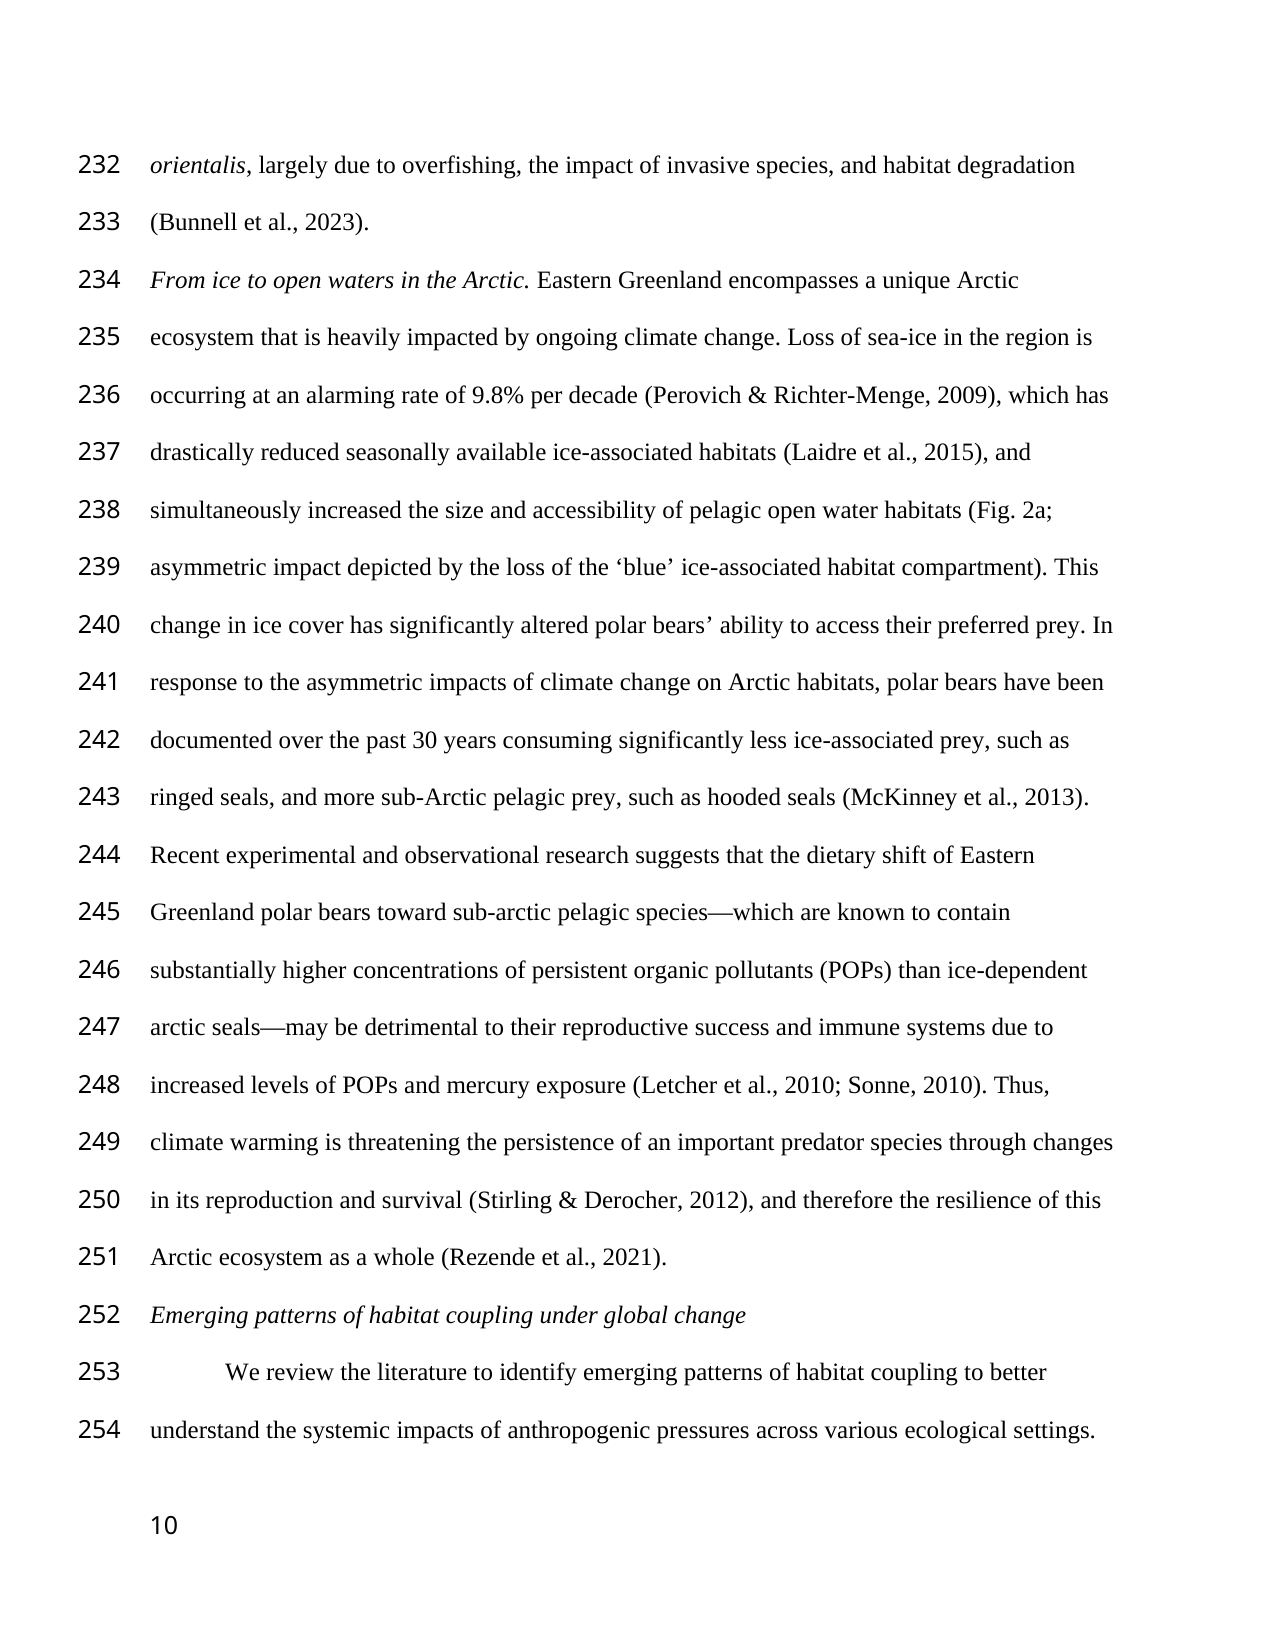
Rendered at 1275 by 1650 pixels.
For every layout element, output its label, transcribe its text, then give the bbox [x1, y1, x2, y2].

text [150, 1357, 1125, 1444]
text From ice to open waters in the Arctic. Eastern Greenland encompasses a unique Arctic ecosystem that is heavily impacted by ongoing climate change. Loss of sea-ice in the region is occurring at an alarming rate of 9.8% per decade , which has drastically reduced seasonally available ice-associated habitats, and simultaneously increased the size and accessibility of pelagic open water habitats (Fig. 2a; asymmetric impact depicted by the loss of the ‘blue’ ice-associated habitat compartment). This change in ice cover has significantly altered polar bears’ ability to access their preferred prey. In response to the asymmetric impacts of climate change on Arctic habitats, polar bears have been documented over the past 30 years consuming significantly less ice-associated prey, such as ringed seals, and more sub-Arctic pelagic prey, such as hooded seals . Recent experimental and observational research suggests that the dietary shift of Eastern Greenland polar bears toward sub-arctic pelagic species—which are known to contain substantially higher concentrations of persistent organic pollutants (POPs) than ice-dependent arctic seals—may be detrimental to their reproductive success and immune systems due to increased levels of POPs and mercury exposure . Thus, climate warming is threatening the persistence of an important predator species through changes in its reproduction and survival, and therefore the resilience of this Arctic ecosystem as a whole . [150, 265, 1125, 1271]
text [150, 150, 1125, 236]
text Emerging patterns of habitat coupling under global change [150, 1300, 1125, 1329]
